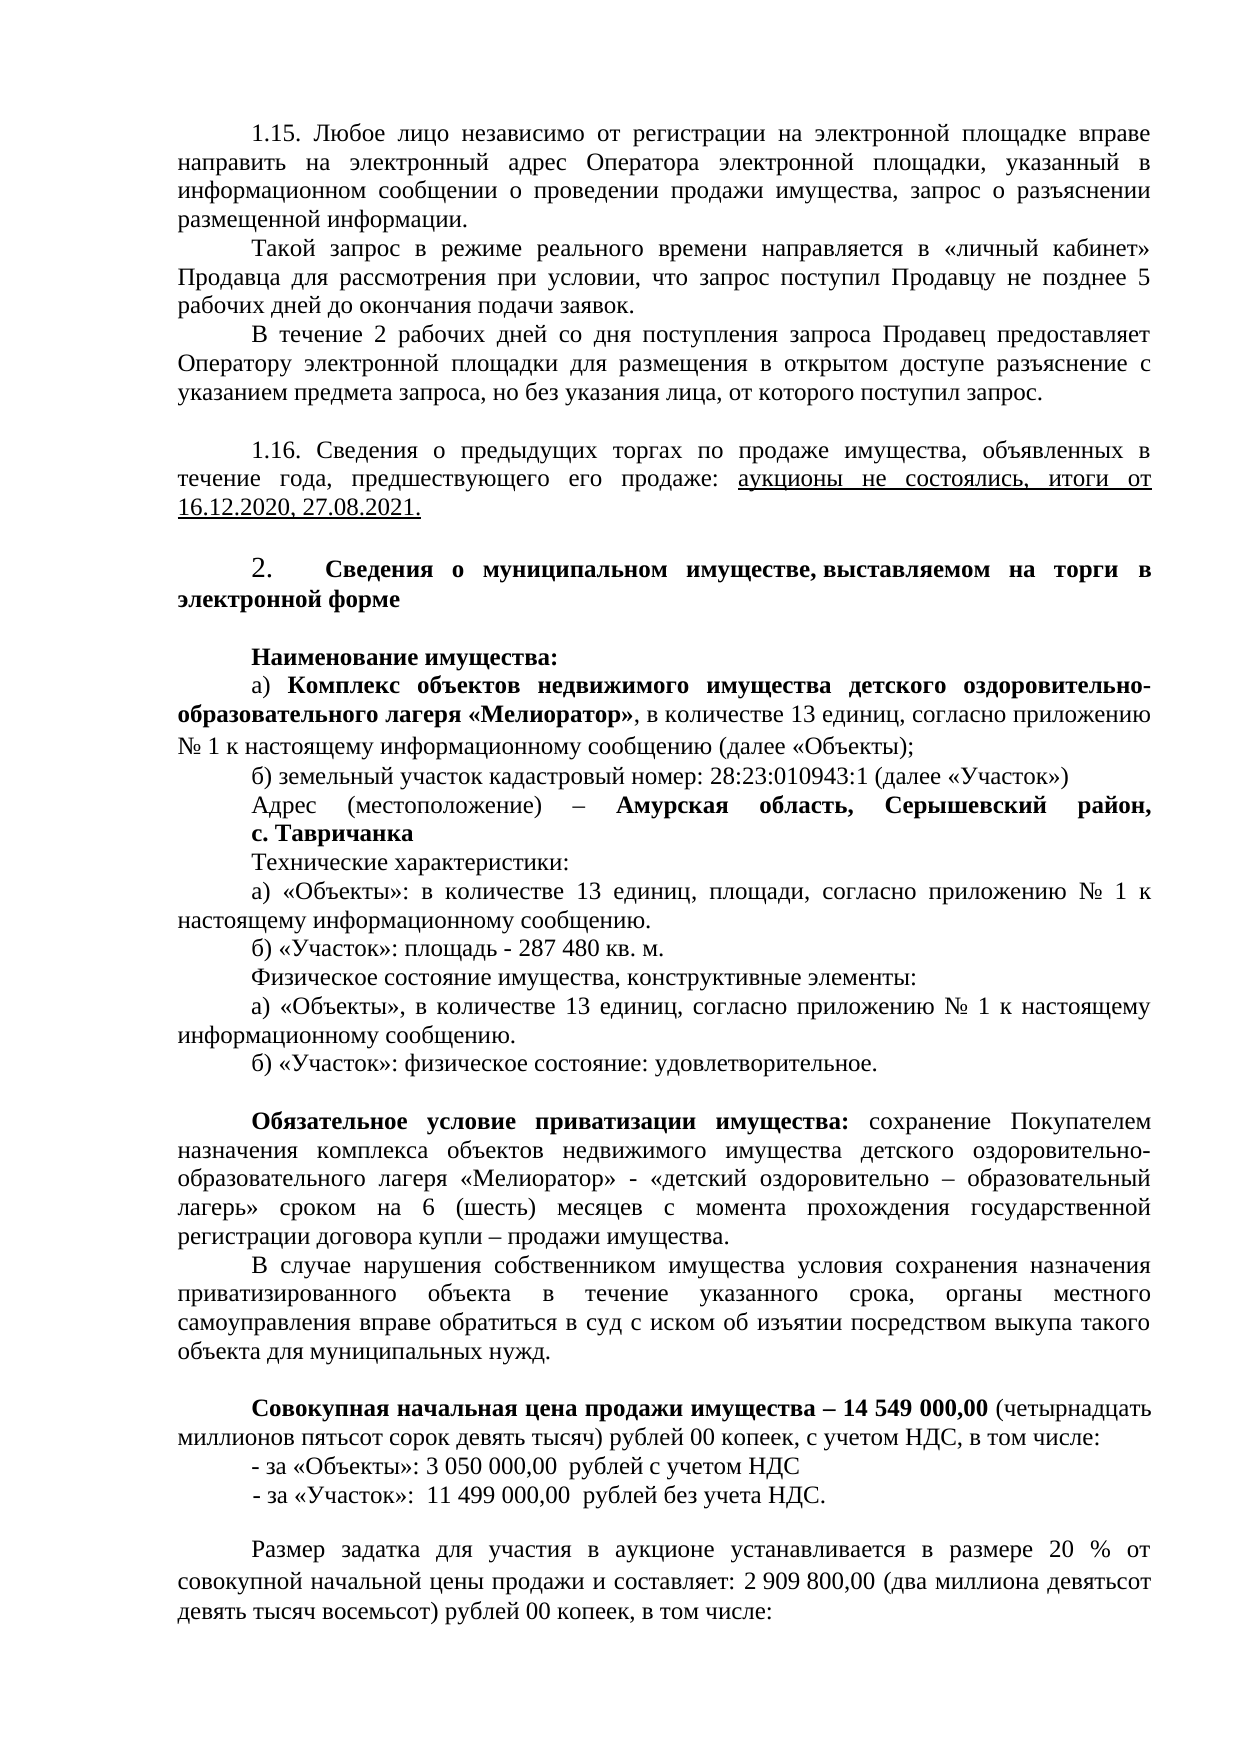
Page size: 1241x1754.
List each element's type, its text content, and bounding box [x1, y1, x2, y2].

text а) Комплекс объектов недвижимого имущества детского оздоровительно-образовательного лагеря «Мелиоратор», в количестве 13 единиц, согласно приложению № 1 к настоящему информационному сообщению (далее «Объекты); [177, 670, 1152, 761]
text 1.15. Любое лицо независимо от регистрации на электронной площадке вправе направить на электронный адрес Оператора электронной площадки, указанный в информационном сообщении о проведении продажи имущества, запрос о разъяснении размещенной информации. [177, 118, 1152, 233]
text Обязательное условие приватизации имущества: сохранение Покупателем назначения комплекса объектов недвижимого имущества детского оздоровительно-образовательного лагеря «Мелиоратор» - «детский оздоровительно – образовательный лагерь» сроком на 6 (шесть) месяцев с момента прохождения государственной регистрации договора купли – продажи имущества. [177, 1106, 1152, 1250]
text - за «Объекты»: 3 050 000,00 рублей с учетом НДС [177, 1451, 1152, 1480]
text - за «Участок»: 11 499 000,00 рублей без учета НДС. [252, 1480, 1152, 1508]
text б) «Участок»: физическое состояние: удовлетворительное. [177, 1048, 1152, 1077]
text Адрес (местоположение) – Амурская область, Серышевский район, с. Тавричанка [251, 790, 1152, 847]
text Такой запрос в режиме реального времени направляется в «личный кабинет» Продавца для рассмотрения при условии, что запрос поступил Продавцу не позднее 5 рабочих дней до окончания подачи заявок. [177, 233, 1152, 319]
text б) земельный участок кадастровый номер: 28:23:010943:1 (далее «Участок») [177, 761, 1152, 790]
text б) «Участок»: площадь - 287 480 кв. м. [177, 933, 1152, 962]
text Размер задатка для участия в аукционе устанавливается в размере 20 % от совокупной начальной цены продажи и составляет: 2 909 800,00 (два миллиона девятьсот девять тысяч восемьсот) рублей 00 копеек, в том числе: [177, 1534, 1152, 1625]
text а) «Объекты», в количестве 13 единиц, согласно приложению № 1 к настоящему информационному сообщению. [177, 991, 1152, 1048]
text 1.16. Сведения о предыдущих торгах по продаже имущества, объявленных в течение года, предшествующего его продаже: аукционы не состоялись, итоги от 16.12.2020, 27.08.2021. [177, 435, 1152, 521]
list Сведения о муниципальном имуществе, выставляемом на торги в электронной форме [177, 550, 1152, 612]
text Совокупная начальная цена продажи имущества – 14 549 000,00 (четырнадцать миллионов пятьсот сорок девять тысяч) рублей 00 копеек, с учетом НДС, в том числе: [177, 1393, 1152, 1451]
text В течение 2 рабочих дней со дня поступления запроса Продавец предоставляет Оператору электронной площадки для размещения в открытом доступе разъяснение с указанием предмета запроса, но без указания лица, от которого поступил запрос. [177, 319, 1152, 406]
text В случае нарушения собственником имущества условия сохранения назначения приватизированного объекта в течение указанного срока, органы местного самоуправления вправе обратиться в суд с иском об изъятии посредством выкупа такого объекта для муниципальных нужд. [177, 1250, 1152, 1365]
text а) «Объекты»: в количестве 13 единиц, площади, согласно приложению № 1 к настоящему информационному сообщению. [177, 876, 1152, 933]
text Физическое состояние имущества, конструктивные элементы: [177, 962, 1152, 991]
text Технические характеристики: [177, 847, 1152, 876]
text Наименование имущества: [177, 642, 1152, 670]
